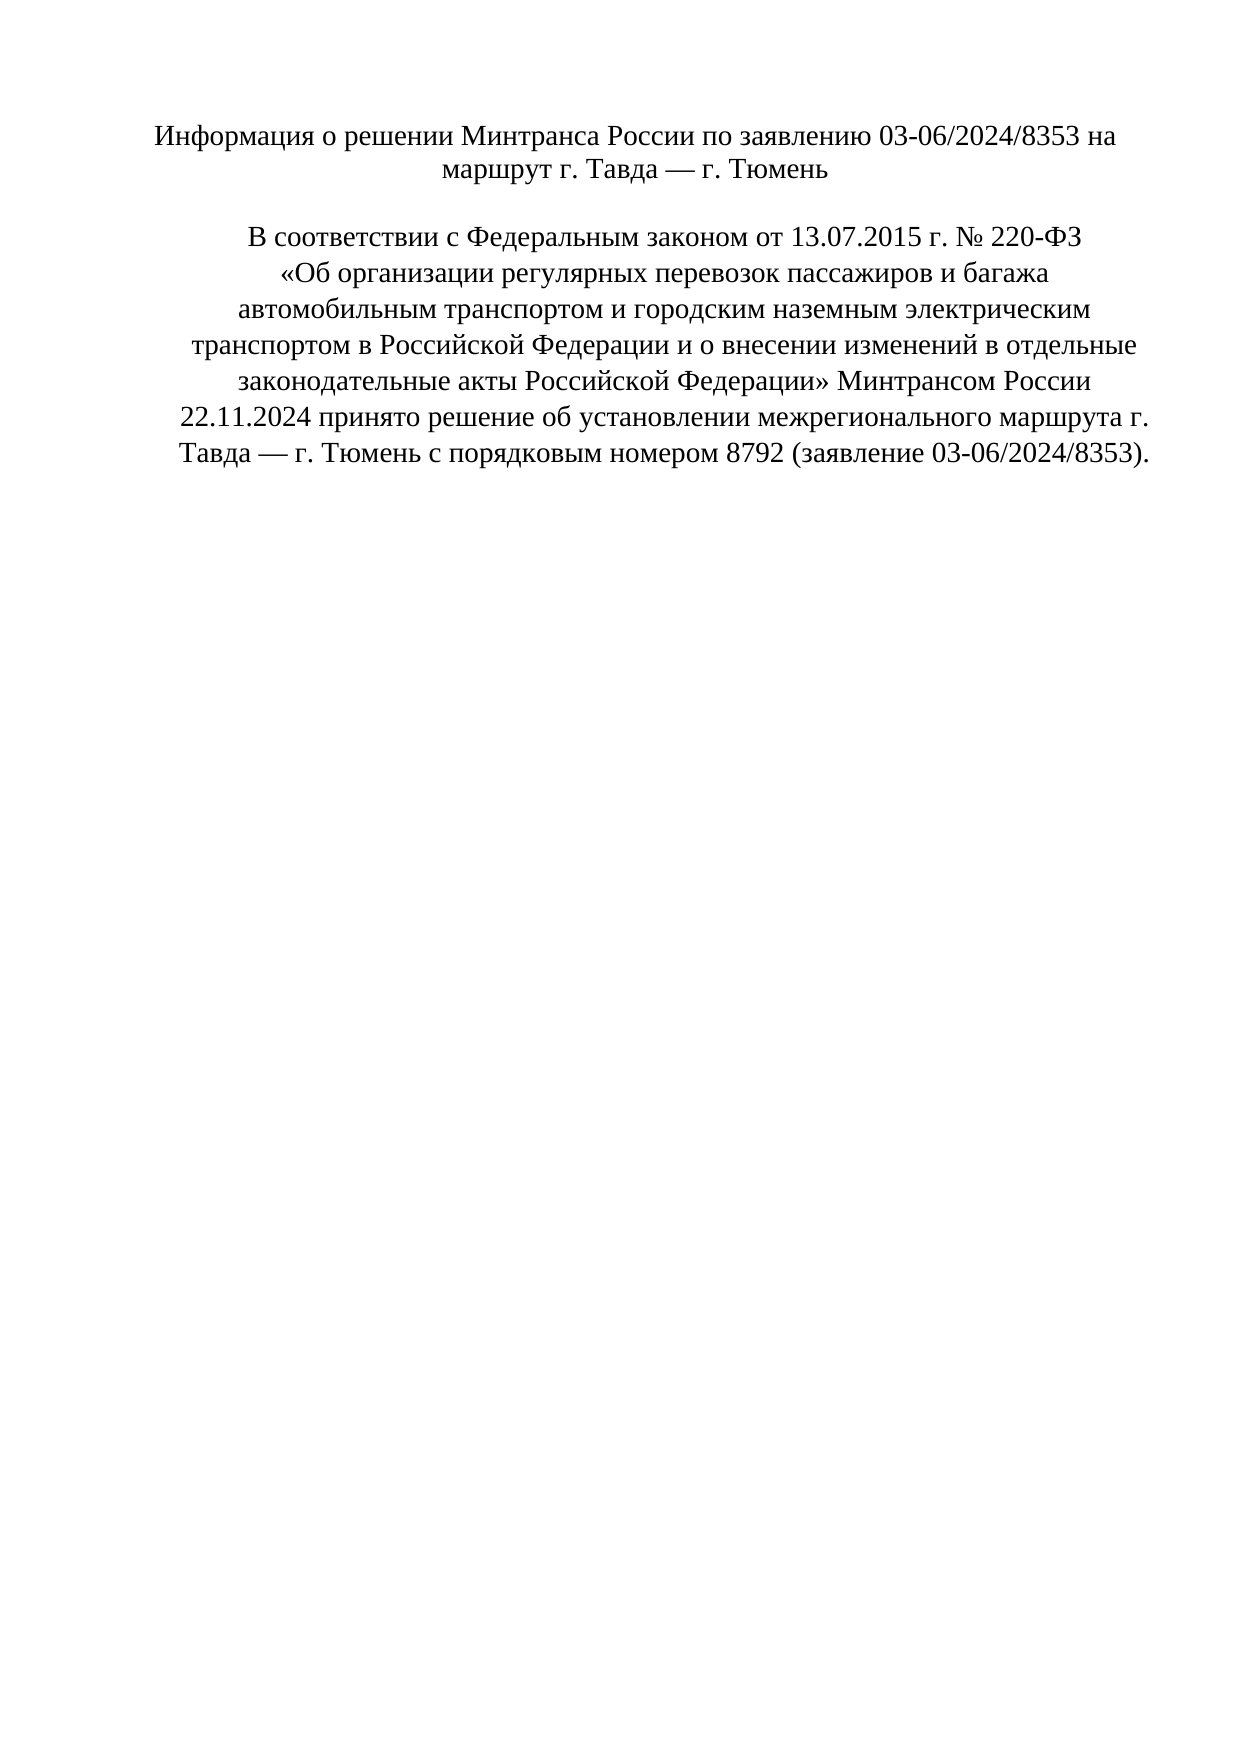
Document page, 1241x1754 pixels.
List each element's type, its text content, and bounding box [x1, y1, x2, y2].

text Информация о решении Минтранса России по заявлению 03-06/2024/8353 на маршрут г. Тавда — г. Тюмень [118, 118, 1152, 185]
text В соответствии с Федеральным законом от 13.07.2015 г. № 220-ФЗ «Об организации регулярных перевозок пассажиров и багажа автомобильным транспортом и городским наземным электрическим транспортом в Российской Федерации и о внесении изменений в отдельные законодательные акты Российской Федерации» Минтрансом России 22.11.2024 принято решение об установлении межрегионального маршрута г. Тавда — г. Тюмень с порядковым номером 8792 (заявление 03-06/2024/8353). [177, 219, 1152, 469]
